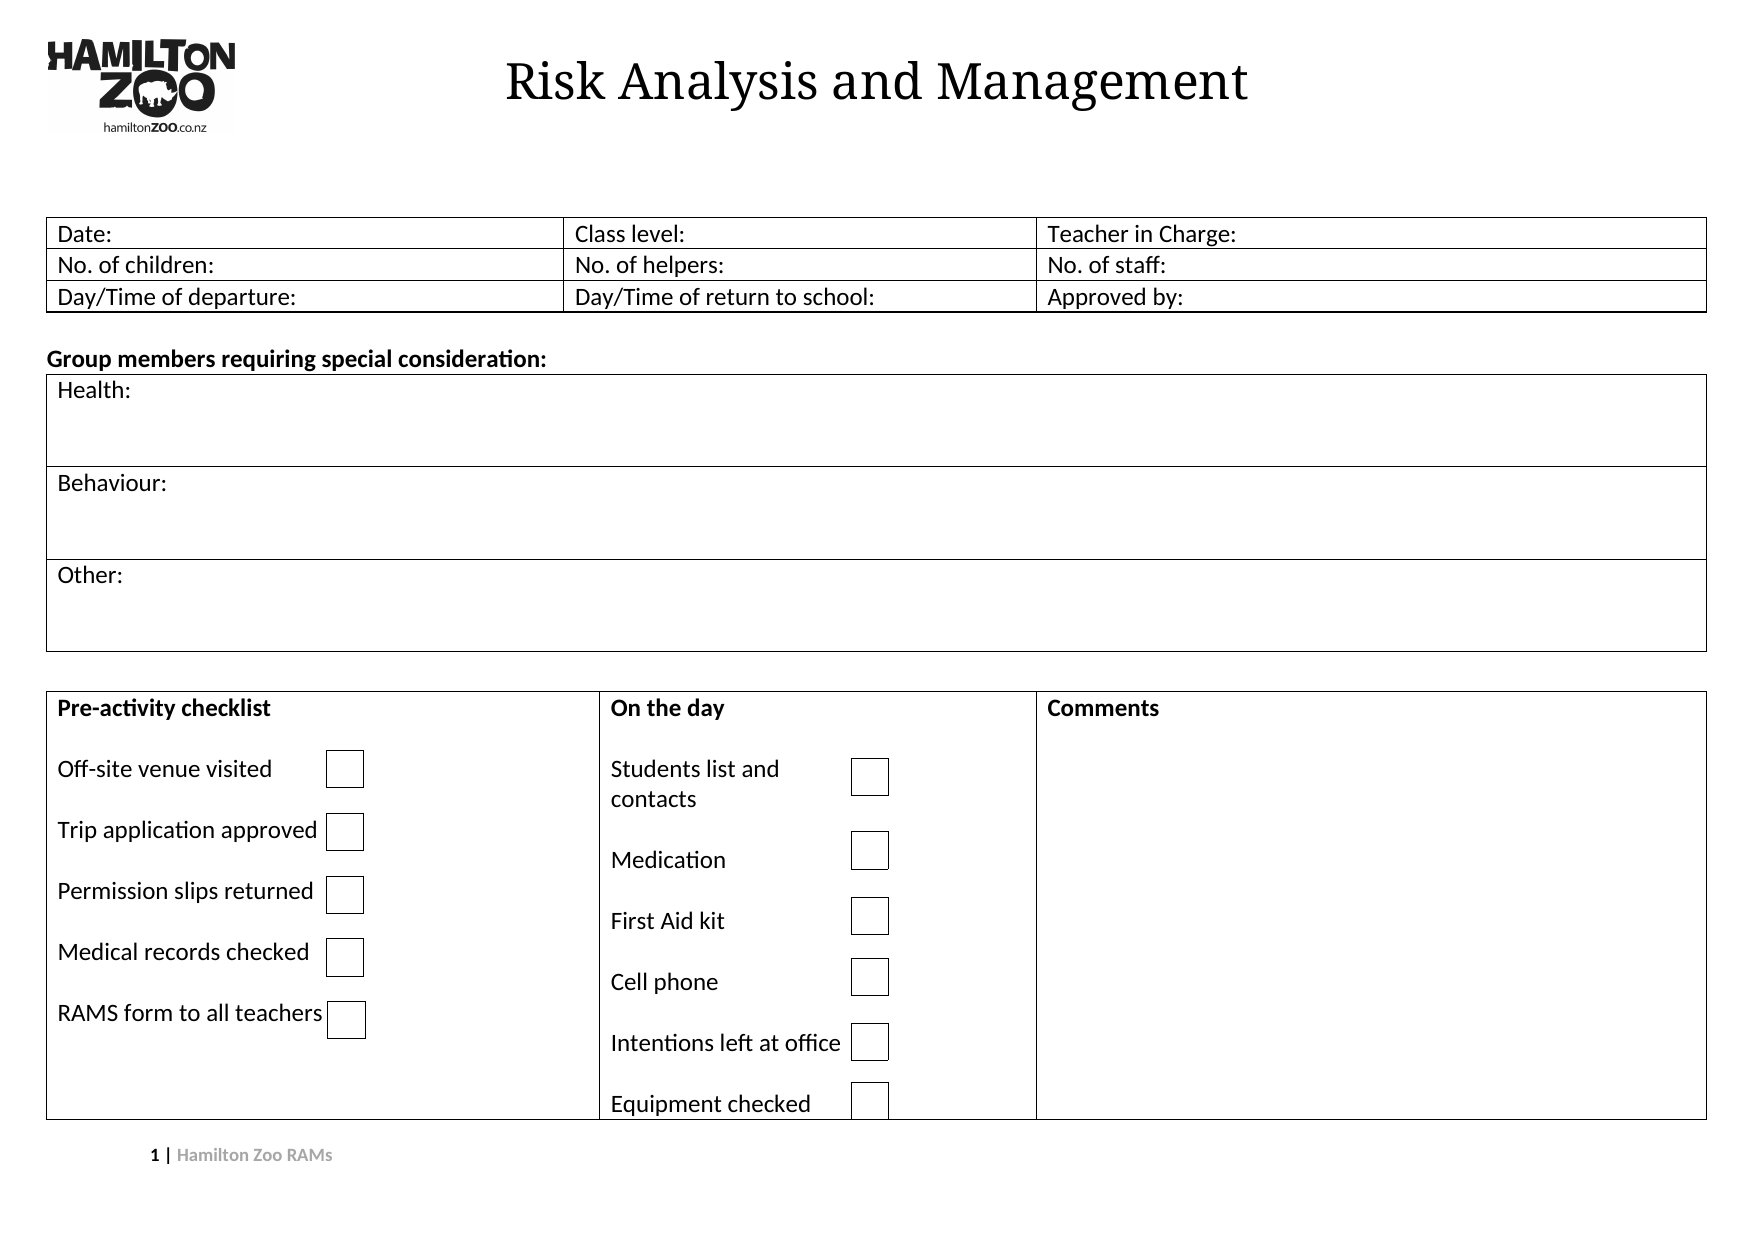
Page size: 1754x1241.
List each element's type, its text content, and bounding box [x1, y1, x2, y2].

table_cell Day/Time of return to school: [564, 281, 1036, 311]
table_cell No. of staff: [1037, 249, 1706, 280]
table_cell No. of children: [47, 249, 563, 280]
table_cell Other: [47, 560, 1706, 651]
table_header Comments [1037, 692, 1706, 1119]
table_cell Day/Time of departure: [47, 281, 563, 311]
table_header Class level: [564, 218, 1036, 248]
picture [48, 39, 235, 132]
table_cell Approved by: [1037, 281, 1706, 311]
text Group members requiring special consideration: [47, 343, 1604, 373]
table_header Date: [47, 218, 563, 248]
table_cell No. of helpers: [564, 249, 1036, 280]
table_header On the day Students list and contacts Medication First Aid kit Cell phone Intentions left at office Equipment checked [600, 692, 1036, 1119]
table_header Teacher in Charge: [1037, 218, 1706, 248]
table_header Health: [47, 375, 1706, 466]
table_cell Behaviour: [47, 467, 1706, 559]
